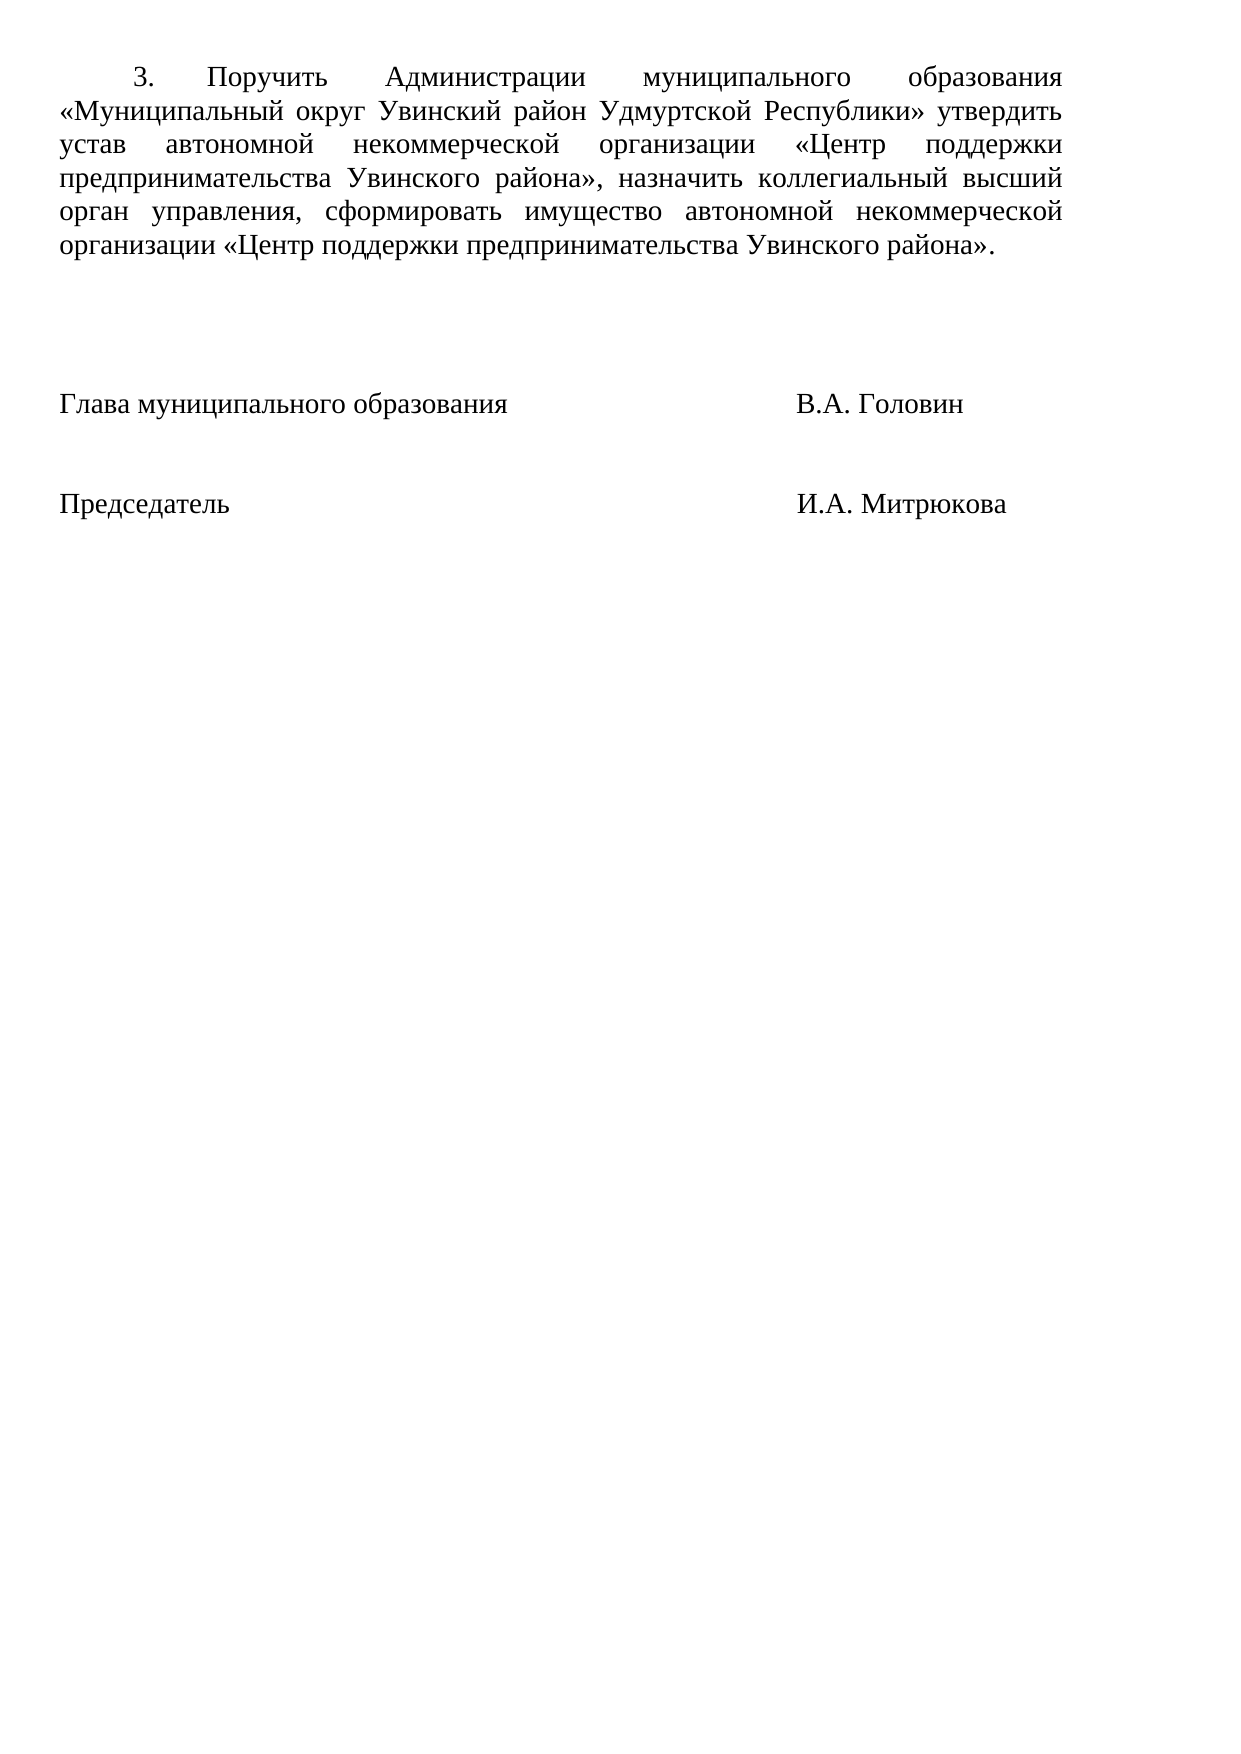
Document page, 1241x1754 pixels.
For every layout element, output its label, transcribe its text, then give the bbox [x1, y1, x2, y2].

list Поручить Администрации муниципального образования «Муниципальный округ Увинский район Удмуртской Республики» утвердить устав автономной некоммерческой организации «Центр поддержки предпринимательства Увинского района», назначить коллегиальный высший орган управления, сформировать имущество автономной некоммерческой организации «Центр поддержки предпринимательства Увинского района». [59, 59, 1063, 260]
text Председатель И.А. Митрюкова [59, 487, 1063, 520]
text Глава муниципального образования В.А. Головин [59, 386, 1063, 419]
